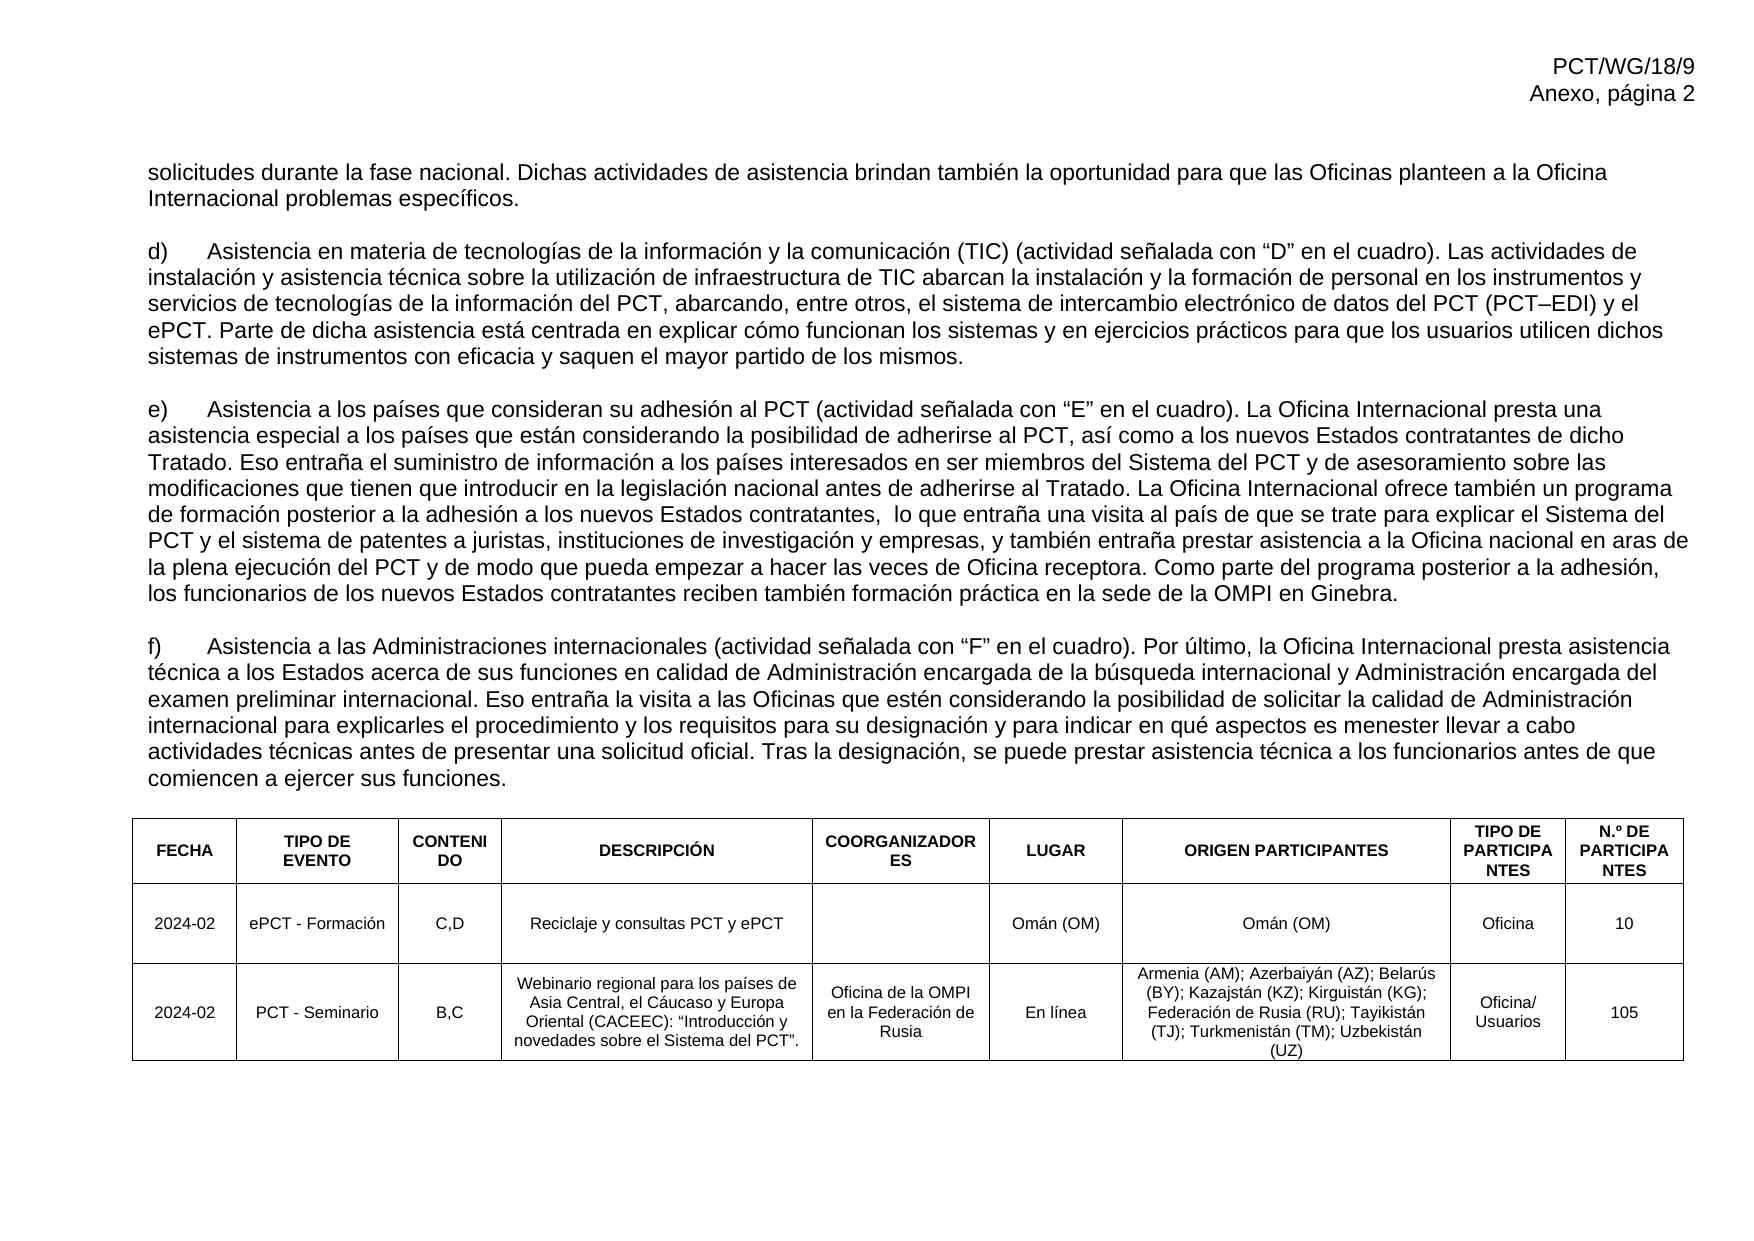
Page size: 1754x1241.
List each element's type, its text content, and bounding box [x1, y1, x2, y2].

table_header DESCRIPCIÓN [502, 819, 812, 883]
table_cell Armenia (AM); Azerbaiyán (AZ); Belarús (BY); Kazajstán (KZ); Kirguistán (KG); Federación de Rusia (RU); Tayikistán (TJ); Turkmenistán (TM); Uzbekistán (UZ) [1123, 964, 1450, 1060]
table_cell Webinario regional para los países de Asia Central, el Cáucaso y Europa Oriental (CACEEC): “Introducción y novedades sobre el Sistema del PCT”. [502, 964, 812, 1060]
table_cell En línea [990, 964, 1122, 1060]
table_cell Omán (OM) [1123, 884, 1450, 963]
table_header FECHA [133, 819, 236, 883]
list Asistencia a los países que consideran su adhesión al PCT (actividad señalada con “E” en el cuadro). La Oficina Internacional presta una asistencia especial a los países que están considerando la posibilidad de adherirse al PCT, así como a los nuevos Estados contratantes de dicho Tratado. Eso entraña el suministro de información a los países interesados en ser miembros del Sistema del PCT y de asesoramiento sobre las modificaciones que tienen que introducir en la legislación nacional antes de adherirse al Tratado. La Oficina Internacional ofrece también un programa de formación posterior a la adhesión a los nuevos Estados contratantes, lo que entraña una visita al país de que se trate para explicar el Sistema del PCT y el sistema de patentes a juristas, instituciones de investigación y empresas, y también entraña prestar asistencia a la Oficina nacional en aras de la plena ejecución del PCT y de modo que pueda empezar a hacer las veces de Oficina receptora. Como parte del programa posterior a la adhesión, los funcionarios de los nuevos Estados contratantes reciben también formación práctica en la sede de la OMPI en Ginebra. [148, 396, 1695, 607]
table_header COORGANIZADORES [813, 819, 989, 883]
table_cell Reciclaje y consultas PCT y ePCT [502, 884, 812, 963]
table_header TIPO DE PARTICIPANTES [1451, 819, 1565, 883]
table_header LUGAR [990, 819, 1122, 883]
list Asistencia a las Administraciones internacionales (actividad señalada con “F” en el cuadro). Por último, la Oficina Internacional presta asistencia técnica a los Estados acerca de sus funciones en calidad de Administración encargada de la búsqueda internacional y Administración encargada del examen preliminar internacional. Eso entraña la visita a las Oficinas que estén considerando la posibilidad de solicitar la calidad de Administración internacional para explicarles el procedimiento y los requisitos para su designación y para indicar en qué aspectos es menester llevar a cabo actividades técnicas antes de presentar una solicitud oficial. Tras la designación, se puede prestar asistencia técnica a los funcionarios antes de que comiencen a ejercer sus funciones. [148, 633, 1695, 791]
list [148, 158, 1695, 211]
table_cell B,C [399, 964, 501, 1060]
table_header ORIGEN PARTICIPANTES [1123, 819, 1450, 883]
table_cell 105 [1566, 964, 1683, 1060]
table_cell Oficina [1451, 884, 1565, 963]
table_header N.º DE PARTICIPANTES [1566, 819, 1683, 883]
table_cell ePCT - Formación [237, 884, 398, 963]
table_cell 2024-02 [133, 964, 236, 1060]
table_cell C,D [399, 884, 501, 963]
table_header TIPO DE EVENTO [237, 819, 398, 883]
table_cell 2024-02 [133, 884, 236, 963]
list Asistencia en materia de tecnologías de la información y la comunicación (TIC) (actividad señalada con “D” en el cuadro). Las actividades de instalación y asistencia técnica sobre la utilización de infraestructura de TIC abarcan la instalación y la formación de personal en los instrumentos y servicios de tecnologías de la información del PCT, abarcando, entre otros, el sistema de intercambio electrónico de datos del PCT (PCT–EDI) y el ePCT. Parte de dicha asistencia está centrada en explicar cómo funcionan los sistemas y en ejercicios prácticos para que los usuarios utilicen dichos sistemas de instrumentos con eficacia y saquen el mayor partido de los mismos. [148, 238, 1695, 369]
table_cell Oficina/Usuarios [1451, 964, 1565, 1060]
table_cell Oficina de la OMPI en la Federación de Rusia [813, 964, 989, 1060]
table_cell [813, 884, 989, 963]
table_cell PCT - Seminario [237, 964, 398, 1060]
table_cell Omán (OM) [990, 884, 1122, 963]
table_header CONTENIDO [399, 819, 501, 883]
table_cell 10 [1566, 884, 1683, 963]
